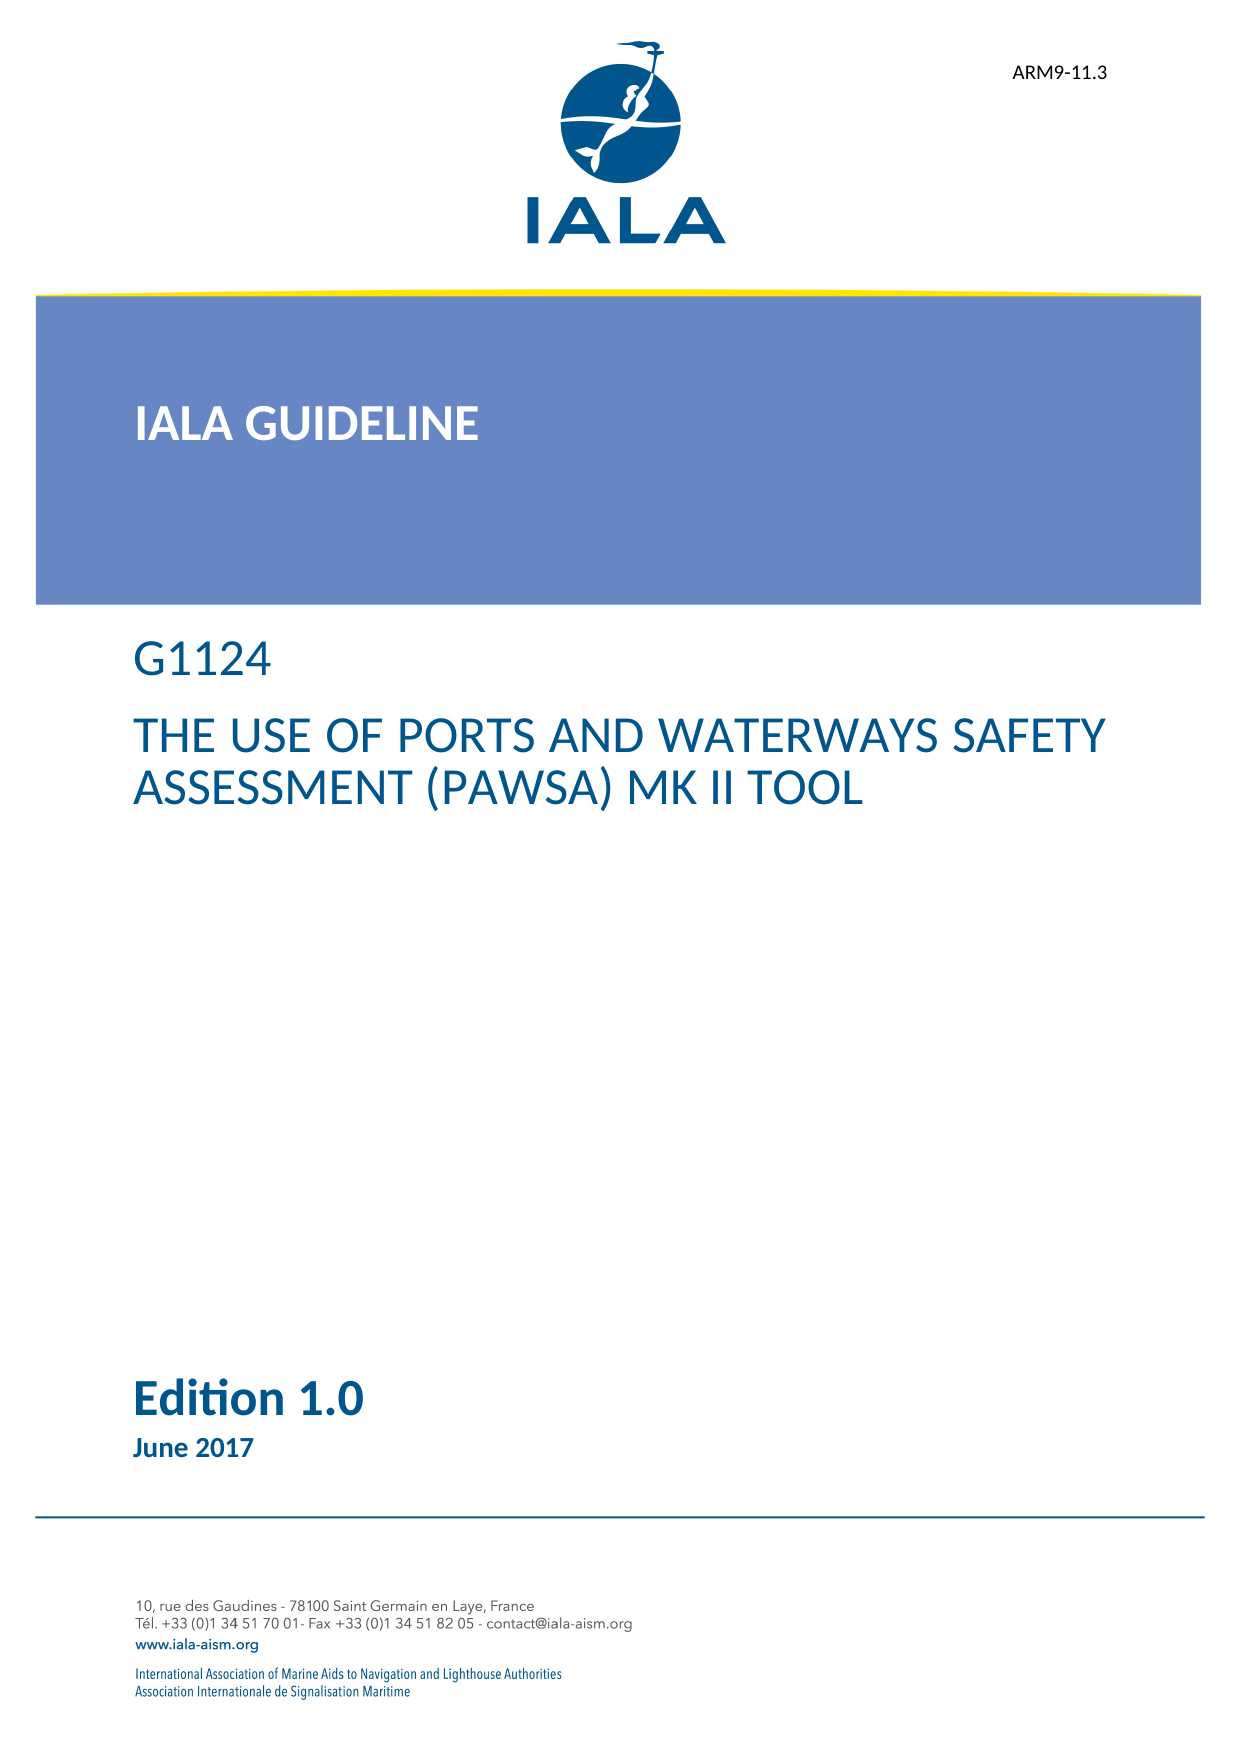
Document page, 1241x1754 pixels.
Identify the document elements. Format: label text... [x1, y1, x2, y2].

text G1124 [133, 624, 1107, 688]
table_header IALA Guideline [40, 272, 1014, 579]
text June 2017 [133, 1429, 1107, 1464]
picture [0, 29, 1240, 616]
text Edition 1.0 [133, 1365, 1107, 1429]
text The Use of Ports and Waterways Safety Assessment (PAWSA) Mk II tool [133, 711, 1107, 815]
picture [129, 1595, 663, 1714]
